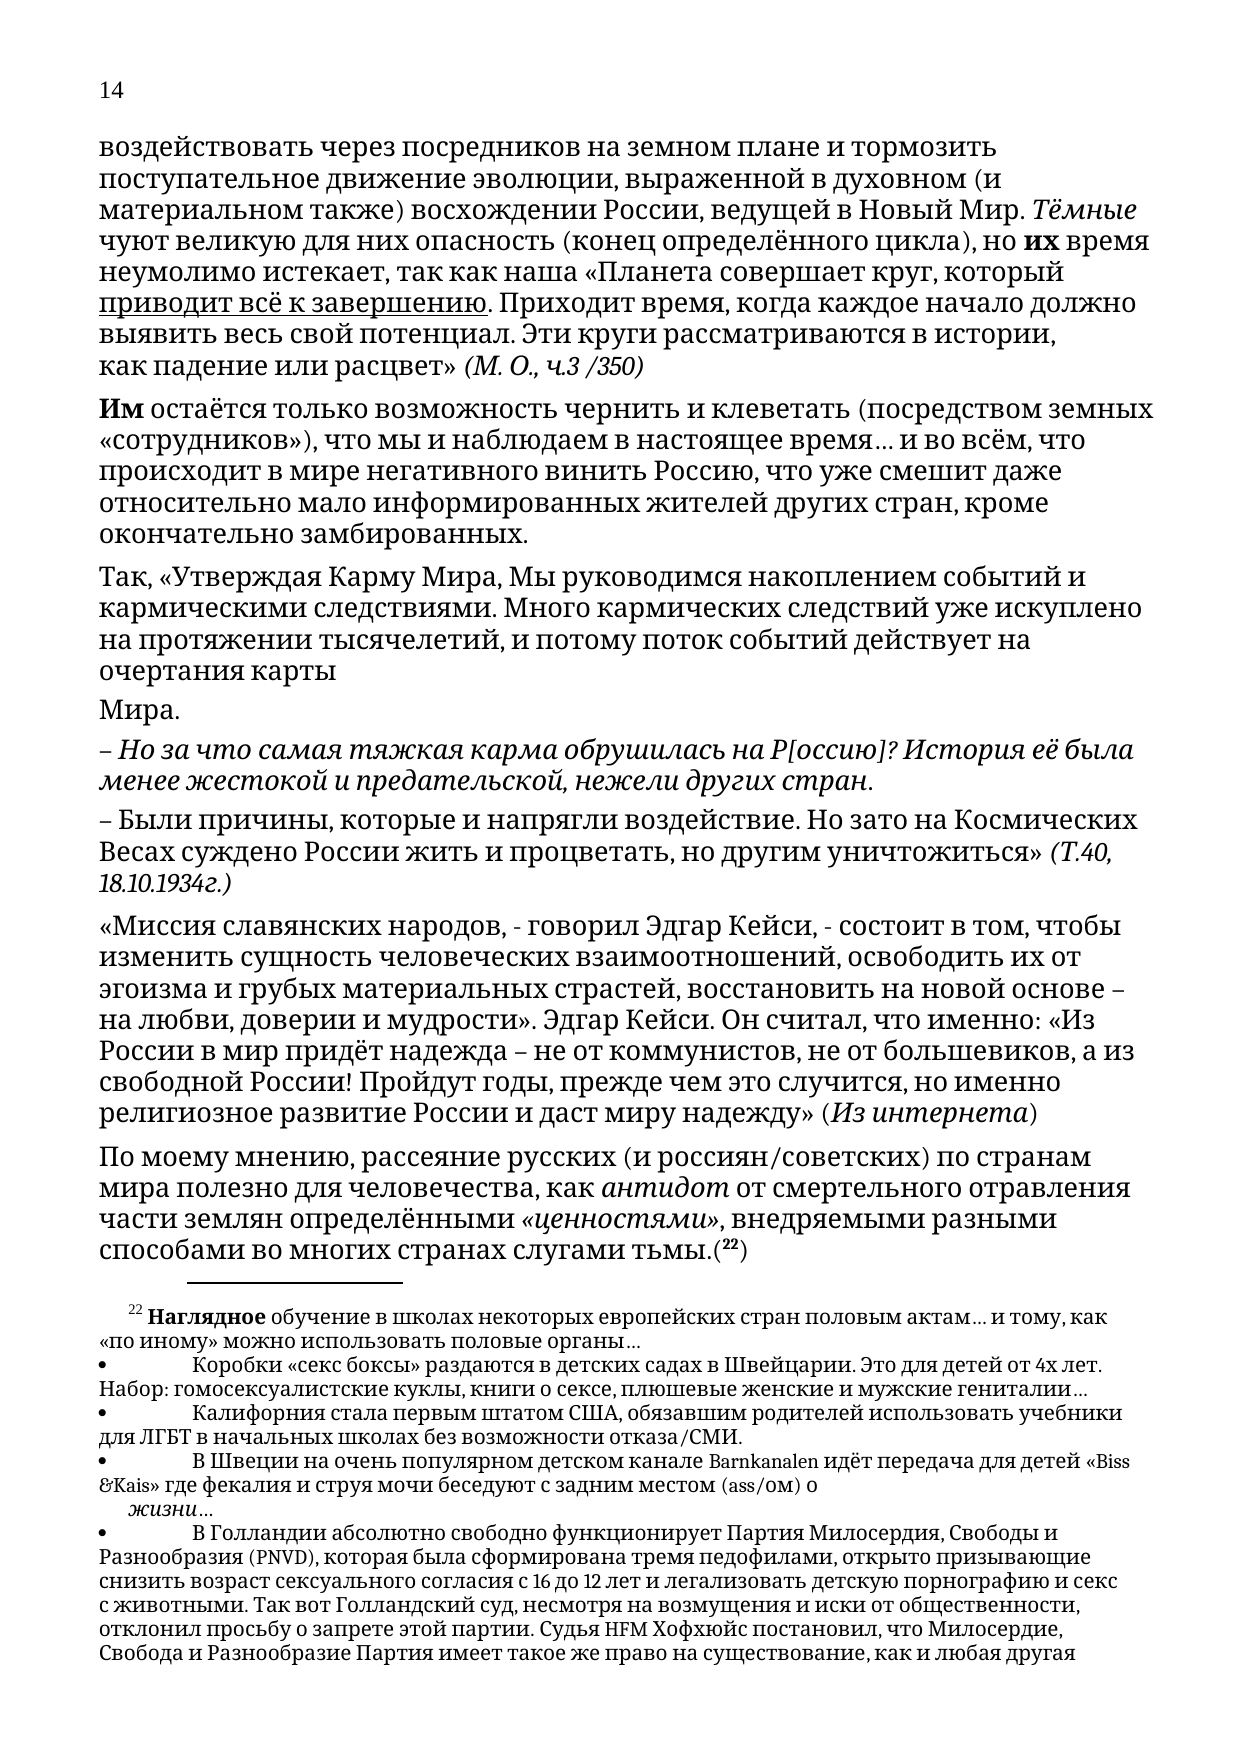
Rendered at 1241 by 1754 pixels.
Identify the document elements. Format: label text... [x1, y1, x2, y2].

text Мира. [98, 695, 1159, 726]
text «Миссия славянских народов, - говорил Эдгар Кейси, - состоит в том, чтобы изменить сущность человеческих взаимоотношений, освободить их от эгоизма и грубых материальных страстей, восстановить на новой основе – на любви, доверии и мудрости». Эдгар Кейси. Он считал, что именно: «Из России в мир придёт надежда – не от коммунистов, не от большевиков, а из свободной России! Пройдут годы, прежде чем это случится, но именно религиозное развитие России и даст миру надежду» (Из интернета) [98, 911, 1159, 1129]
text как падение или расцвет» (М. О., ч.3 /350) [98, 351, 1159, 382]
text По моему мнению, рассеяние русских (и россиян/советских) по странам мира полезно для человечества, как антидот от смертельного отравления части землян определёнными «ценностями», внедряемыми разными способами во многих странах слугами тьмы.() [98, 1142, 1159, 1266]
text Им остаётся только возможность чернить и клеветать (посредством земных «сотрудников»), что мы и наблюдаем в настоящее время… и во всём, что происходит в мире негативного винить Россию, что уже смешит даже относительно мало информированных жителей других стран, кроме окончательно замбированных. [98, 394, 1159, 550]
text воздействовать через посредников на земном плане и тормозить поступательное движение эволюции, выраженной в духовном (и материальном также) восхождении России, ведущей в Новый Мир. Тёмные чуют великую для них опасность (конец определённого цикла), но их время неумолимо истекает, так как наша «Планета совершает круг, который приводит всё к завершению. Приходит время, когда каждое начало должно выявить весь свой потенциал. Эти круги рассматриваются в истории, [98, 132, 1159, 351]
text – Но за что самая тяжкая карма обрушилась на Р[оссию]? История её была менее жестокой и предательской, нежели других стран. [98, 735, 1159, 797]
text – Были причины, которые и напрягли воздействие. Но зато на Космических Весах суждено России жить и процветать, но другим уничтожиться» (Т.40, 18.10.1934г.) [98, 805, 1159, 899]
text Так, «Утверждая Карму Мира, Мы руководимся накоплением событий и кармическими следствиями. Много кармических следствий уже искуплено на протяжении тысячелетий, и потому поток событий действует на очертания карты [98, 562, 1159, 687]
